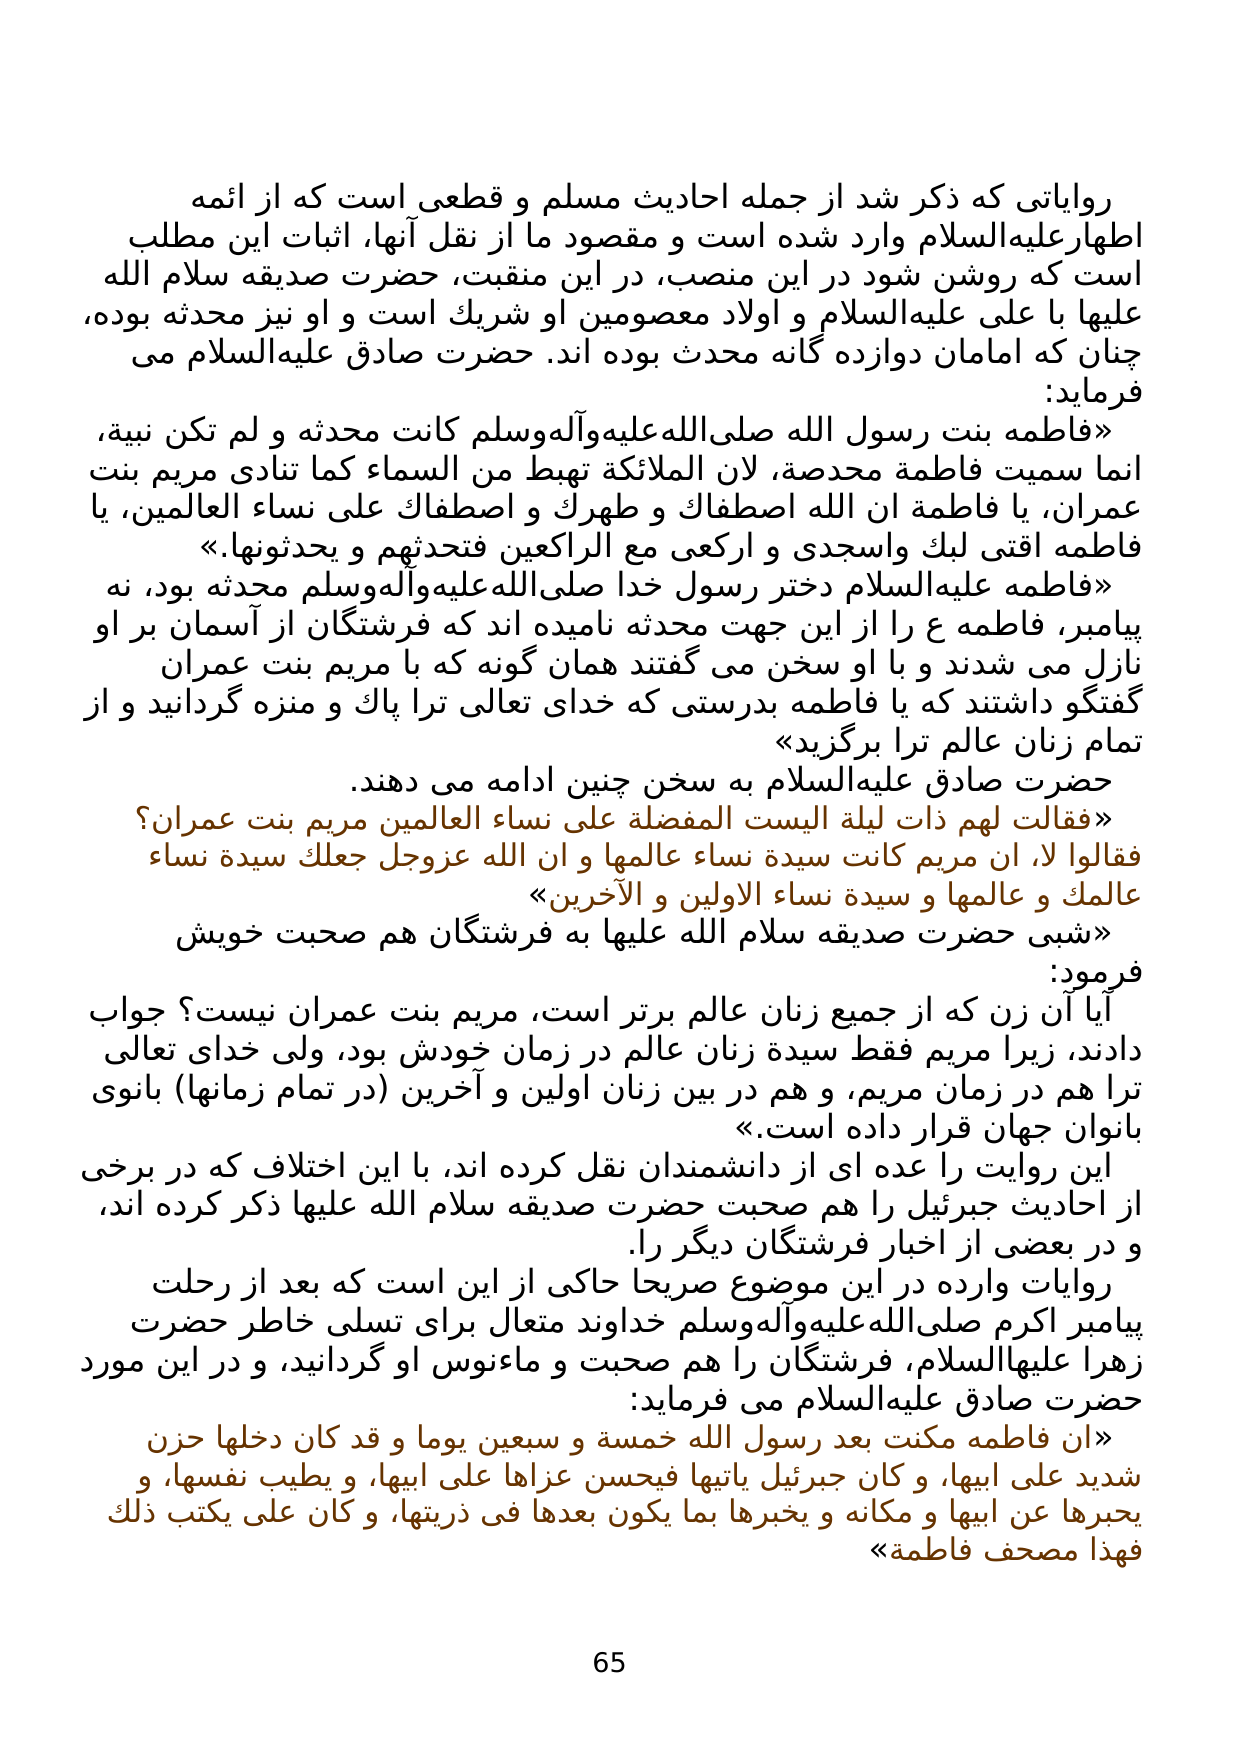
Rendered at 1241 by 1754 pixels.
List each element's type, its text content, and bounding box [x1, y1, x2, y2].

text «فقالت لهم ذات ليلة اليست المفضلة علی نساء العالمين مريم بنت عمران؟ فقالوا لا، ان مريم كانت سيدة نساء عالمها و ان الله عزوجل جعلك سيدة نساء عالمك و عالمها و سيدة نساء الاولين و الآخرين» [75, 799, 1144, 913]
text «فاطمه عليه‌السلام دختر رسول خدا صلی‌الله‌عليه‌وآله‌وسلم محدثه بود، نه پيامبر، فاطمه ع را از اين جهت محدثه ناميده اند كه فرشتگان از آسمان بر او نازل می شدند و با او سخن می گفتند همان گونه كه با مريم بنت عمران گفتگو داشتند كه يا فاطمه بدرستی كه خدای تعالی ترا پاك و منزه گردانيد و از تمام زنان عالم ترا برگزيد» [75, 566, 1144, 760]
text «فاطمه بنت رسول الله صلى‌الله‌عليه‌وآله‌وسلم كانت محدثه و لم تكن نبية، انما سميت فاطمة محدصة، لان الملائكة تهبط من السماء كما تنادی مريم بنت عمران، يا فاطمة ان الله اصطفاك و طهرك و اصطفاك علی نساء العالمين، يا فاطمه اقتی لبك واسجدی و اركعی مع الراكعين فتحدثهم و يحدثونها.» [75, 410, 1144, 566]
text رواياتی كه ذكر شد از جمله احاديث مسلم و قطعی است كه از ائمه اطهارعليه‌السلام وارد شده است و مقصود ما از نقل آنها، اثبات اين مطلب است كه روشن شود در اين منصب، در اين منقبت، حضرت صديقه سلام الله عليها با علی عليه‌السلام و اولاد معصومين او شريك است و او نيز محدثه بوده، چنان كه امامان دوازده گانه محدث بوده اند. حضرت صادق عليه‌السلام می فرمايد: [75, 177, 1144, 410]
text اين روايت را عده ای از دانشمندان نقل كرده اند، با اين اختلاف كه در برخی از احاديث جبرئيل را هم صحبت حضرت صديقه سلام الله عليها ذكر كرده اند، و در بعضی از اخبار فرشتگان ديگر را. [75, 1146, 1144, 1263]
text آيا آن زن كه از جميع زنان عالم برتر است، مريم بنت عمران نيست؟ جواب دادند، زيرا مريم فقط سيدة زنان عالم در زمان خودش بود، ولی خدای تعالی ترا هم در زمان مريم، و هم در بين زنان اولين و آخرين (در تمام زمانها) بانوی بانوان جهان قرار داده است.» [75, 991, 1144, 1146]
text حضرت صادق عليه‌السلام به سخن چنين ادامه می دهند. [75, 760, 1144, 799]
text «شبی حضرت صديقه سلام الله عليها به فرشتگان هم صحبت خويش فرمود: [75, 913, 1144, 991]
text «ان فاطمه مكنت بعد رسول الله خمسة و سبعين يوما و قد كان دخلها حزن شديد علی ابيها، و كان جبرئيل ياتيها فيحسن عزاها علی ابيها، و يطيب نفسها، و يحبرها عن ابيها و مكانه و يخبرها بما يكون بعدها فی ذريتها، و كان علی يكتب ذلك فهذا مصحف فاطمة» [75, 1418, 1144, 1568]
text روايات وارده در اين موضوع صريحا حاكی از اين است كه بعد از رحلت پيامبر اكرم صلی‌الله‌عليه‌وآله‌وسلم خداوند متعال برای تسلی خاطر حضرت زهرا عليها‌السلام، فرشتگان را هم صحبت و ماءنوس او گردانيد، و در اين مورد حضرت صادق عليه‌السلام می فرمايد: [75, 1263, 1144, 1418]
